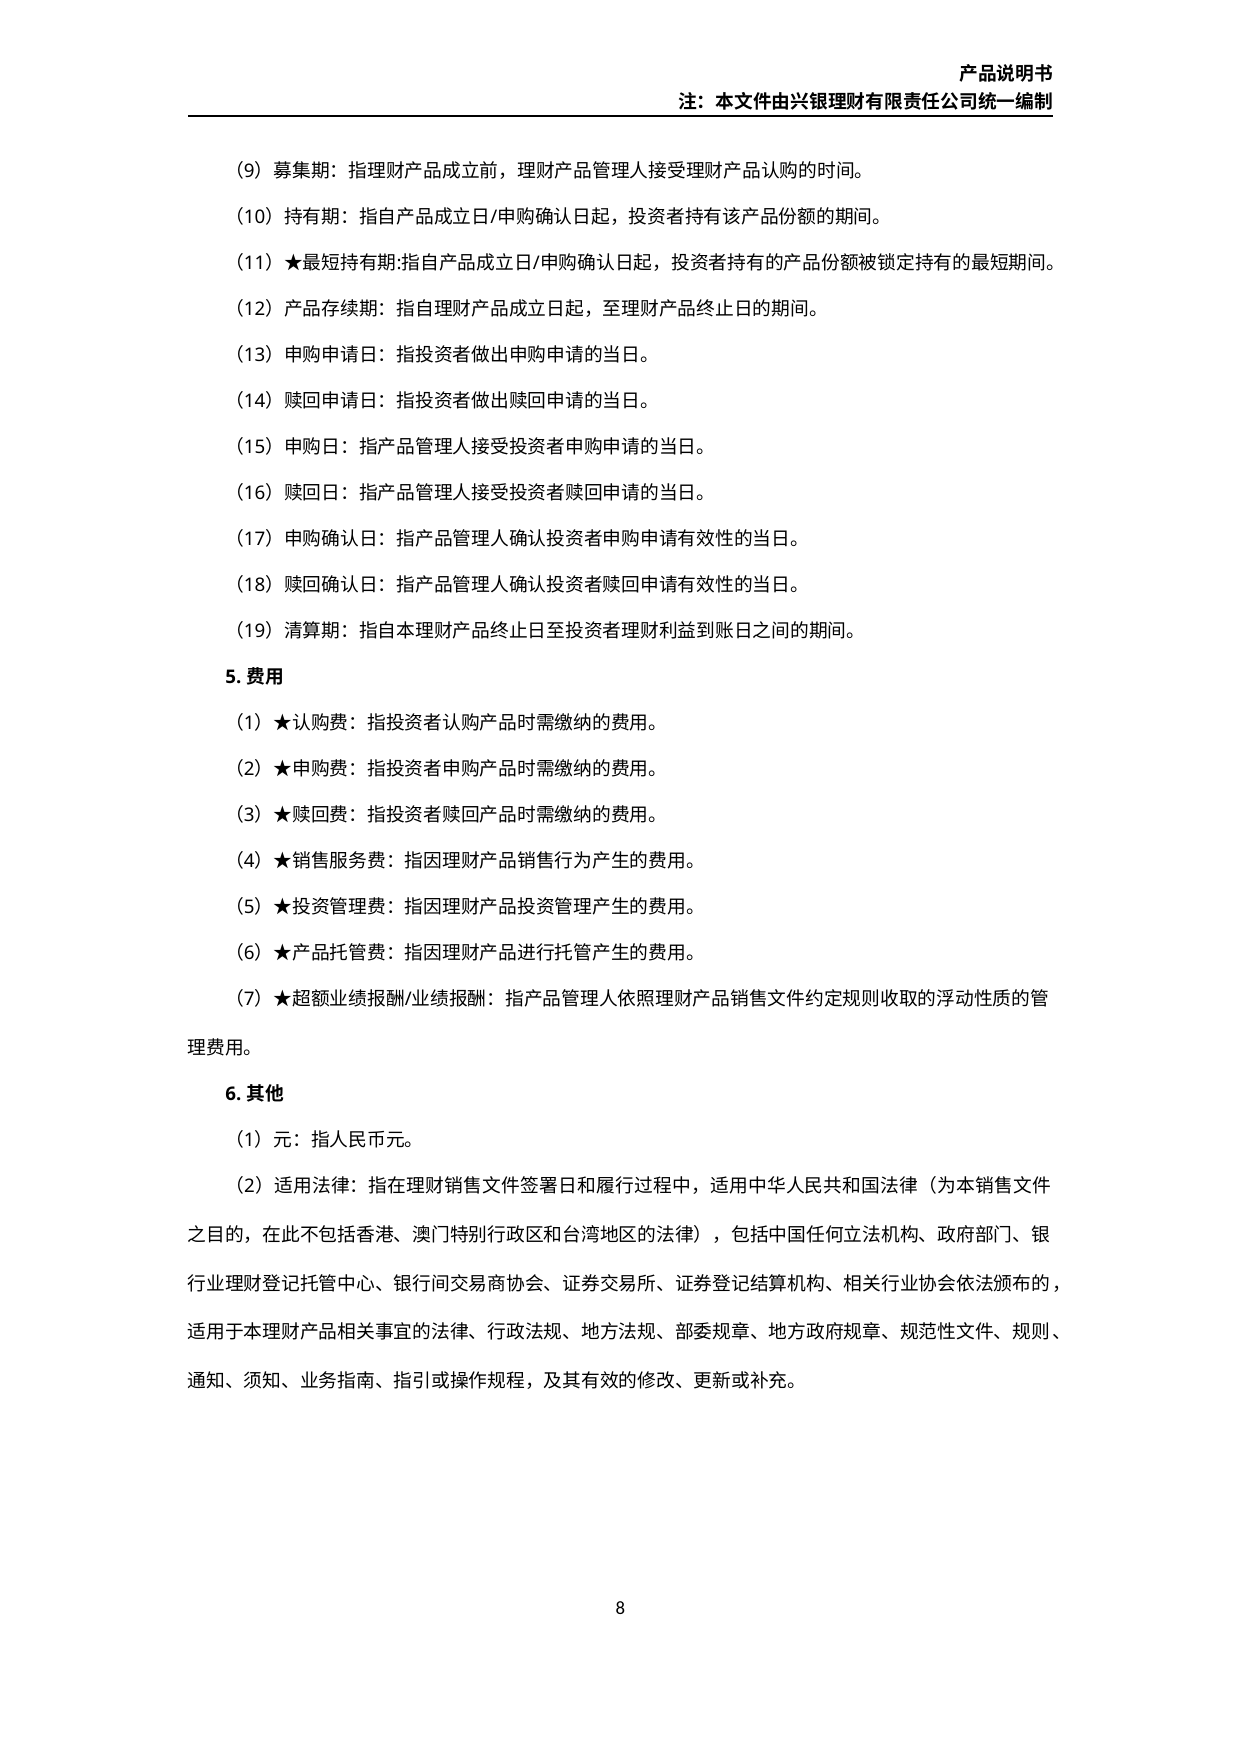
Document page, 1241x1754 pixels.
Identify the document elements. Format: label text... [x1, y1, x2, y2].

text （2）适用法律：指在理财销售文件签署日和履行过程中，适用中华人民共和国法律（为本销售文件之目的，在此不包括香港、澳门特别行政区和台湾地区的法律），包括中国任何立法机构、政府部门、银行业理财登记托管中心、银行间交易商协会、证券交易所、证券登记结算机构、相关行业协会依法颁布的，适用于本理财产品相关事宜的法律、行政法规、地方法规、部委规章、地方政府规章、规范性文件、规则、通知、须知、业务指南、指引或操作规程，及其有效的修改、更新或补充。 [187, 1168, 1053, 1396]
text （15）申购日：指产品管理人接受投资者申购申请的当日。 [187, 429, 1053, 461]
text （16）赎回日：指产品管理人接受投资者赎回申请的当日。 [187, 475, 1053, 507]
text 6. 其他 [187, 1076, 1053, 1109]
text （2）★申购费：指投资者申购产品时需缴纳的费用。 [187, 751, 1053, 784]
text （13）申购申请日：指投资者做出申购申请的当日。 [187, 337, 1053, 369]
text （6）★产品托管费：指因理财产品进行托管产生的费用。 [187, 935, 1053, 968]
text （10）持有期：指自产品成立日/申购确认日起，投资者持有该产品份额的期间。 [187, 199, 1053, 231]
text （19）清算期：指自本理财产品终止日至投资者理财利益到账日之间的期间。 [187, 613, 1053, 646]
text （4）★销售服务费：指因理财产品销售行为产生的费用。 [187, 843, 1053, 876]
text （12）产品存续期：指自理财产品成立日起，至理财产品终止日的期间。 [187, 291, 1053, 323]
text （17）申购确认日：指产品管理人确认投资者申购申请有效性的当日。 [187, 521, 1053, 553]
text （18）赎回确认日：指产品管理人确认投资者赎回申请有效性的当日。 [187, 567, 1053, 599]
text 5. 费用 [187, 659, 1053, 692]
text （3）★赎回费：指投资者赎回产品时需缴纳的费用。 [187, 797, 1053, 830]
text （7）★超额业绩报酬/业绩报酬：指产品管理人依照理财产品销售文件约定规则收取的浮动性质的管理费用。 [187, 981, 1053, 1063]
text （11）★最短持有期:指自产品成立日/申购确认日起，投资者持有的产品份额被锁定持有的最短期间。 [187, 245, 1053, 277]
text （14）赎回申请日：指投资者做出赎回申请的当日。 [187, 383, 1053, 415]
text （5）★投资管理费：指因理财产品投资管理产生的费用。 [187, 889, 1053, 922]
text （1）元：指人民币元。 [187, 1122, 1053, 1155]
text （9）募集期：指理财产品成立前，理财产品管理人接受理财产品认购的时间。 [187, 153, 1053, 185]
text （1）★认购费：指投资者认购产品时需缴纳的费用。 [187, 705, 1053, 738]
